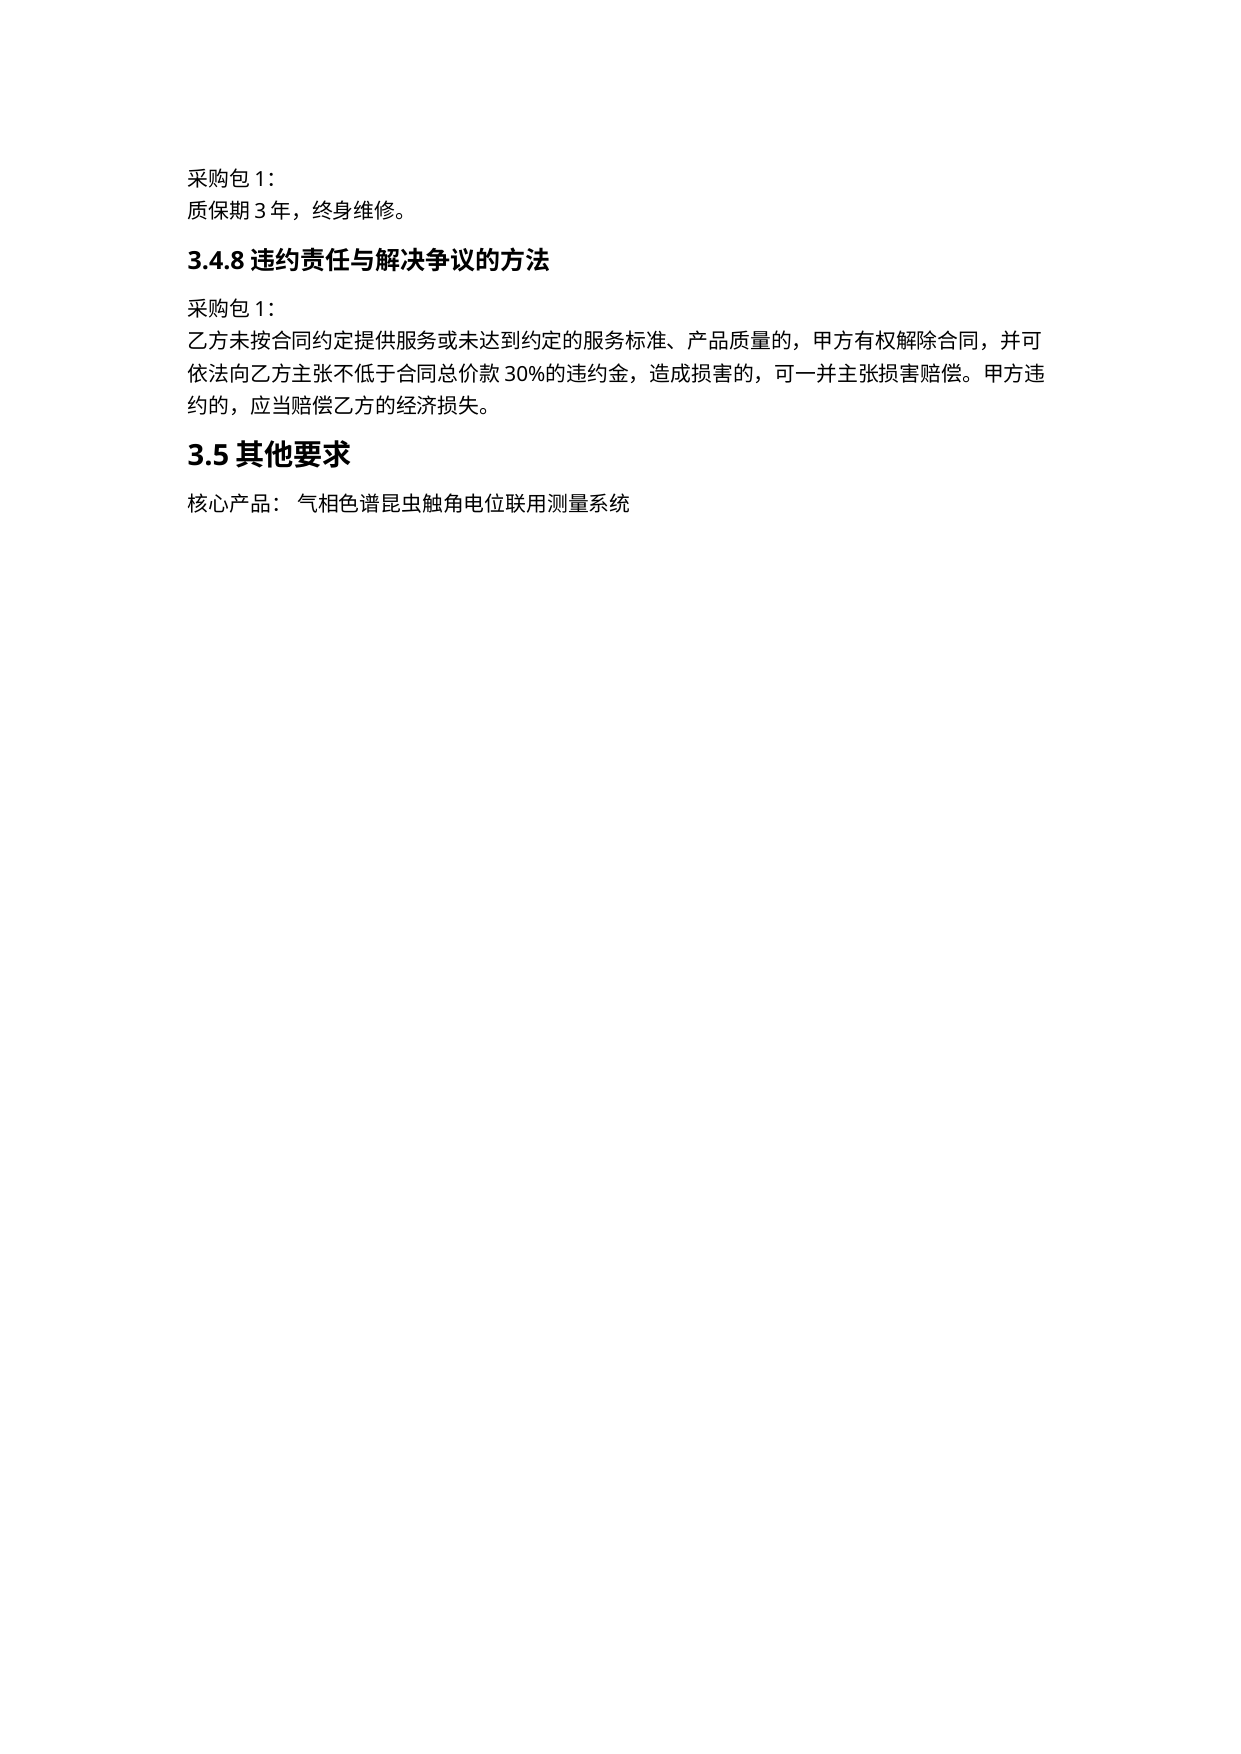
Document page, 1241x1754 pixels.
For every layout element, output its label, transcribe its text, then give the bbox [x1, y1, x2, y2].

text 乙方未按合同约定提供服务或未达到约定的服务标准、产品质量的，甲方有权解除合同，并可依法向乙方主张不低于合同总价款30%的违约金，造成损害的，可一并主张损害赔偿。甲方违约的，应当赔偿乙方的经济损失。 [187, 324, 1053, 422]
text 采购包1： [187, 162, 1053, 194]
text 质保期3年，终身维修。 [187, 194, 1053, 227]
text 3.5其他要求 [187, 422, 1053, 487]
text 核心产品： 气相色谱昆虫触角电位联用测量系统 [187, 487, 1053, 519]
text 采购包1： [187, 292, 1053, 324]
text 3.4.8违约责任与解决争议的方法 [187, 227, 1053, 292]
